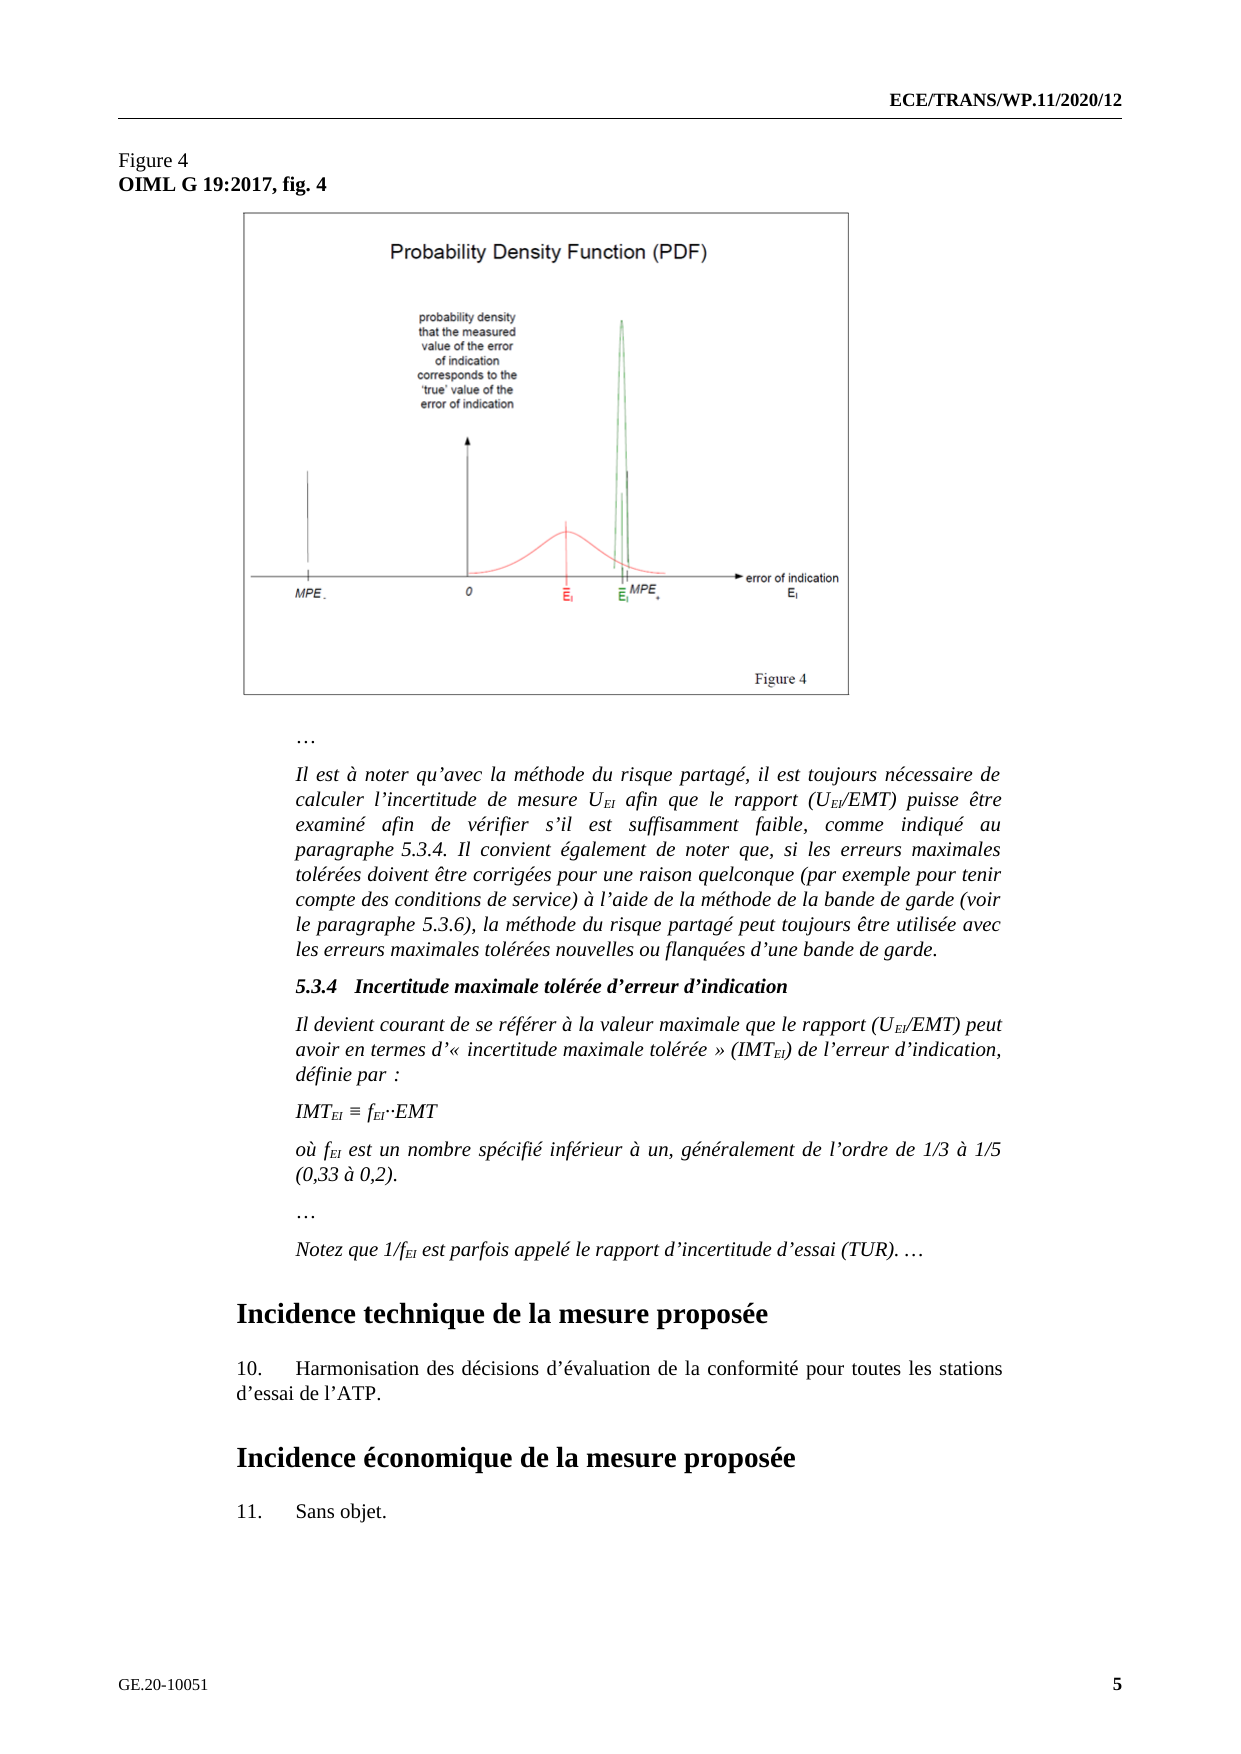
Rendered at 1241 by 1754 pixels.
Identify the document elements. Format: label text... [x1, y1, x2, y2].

text … [295, 1198, 1004, 1223]
text Il devient courant de se référer à la valeur maximale que le rapport (UEI/EMT) peut avoir en termes d’« incertitude maximale tolérée » (IMTEI) de l’erreur d’indication, définie par : [295, 1011, 1004, 1086]
text … [295, 723, 1004, 748]
text Incidence technique de la mesure proposée [118, 1298, 1004, 1329]
text IMTEI ≡ fEI∙∙EMT [295, 1098, 1004, 1123]
subtitle Figure 4 [118, 148, 1122, 172]
text Incidence économique de la mesure proposée [118, 1442, 1004, 1473]
picture [236, 208, 854, 699]
text 10. Harmonisation des décisions d’évaluation de la conformité pour toutes les stations d’essai de l’ATP. [236, 1354, 1004, 1404]
text Il est à noter qu’avec la méthode du risque partagé, il est toujours nécessaire de calculer l’incertitude de mesure UEI afin que le rapport (UEI/EMT) puisse être examiné afin de vérifier s’il est suffisamment faible, comme indiqué au paragraphe 5.3.4. Il convient également de noter que, si les erreurs maximales tolérées doivent être corrigées pour une raison quelconque (par exemple pour tenir compte des conditions de service) à l’aide de la méthode de la bande de garde (voir le paragraphe 5.3.6), la méthode du risque partagé peut toujours être utilisée avec les erreurs maximales tolérées nouvelles ou flanquées d’une bande de garde. [295, 761, 1004, 961]
text 11. Sans objet. [236, 1498, 1004, 1523]
subtitle OIML G 19:2017, fig. 4 [118, 172, 1122, 196]
text 5.3.4 Incertitude maximale tolérée d’erreur d’indication [295, 973, 1004, 998]
text Notez que 1/fEI est parfois appelé le rapport d’incertitude d’essai (TUR). … [295, 1236, 1004, 1261]
text où fEI est un nombre spécifié inférieur à un, généralement de l’ordre de 1/3 à 1/5 (0,33 à 0,2). [295, 1136, 1004, 1186]
